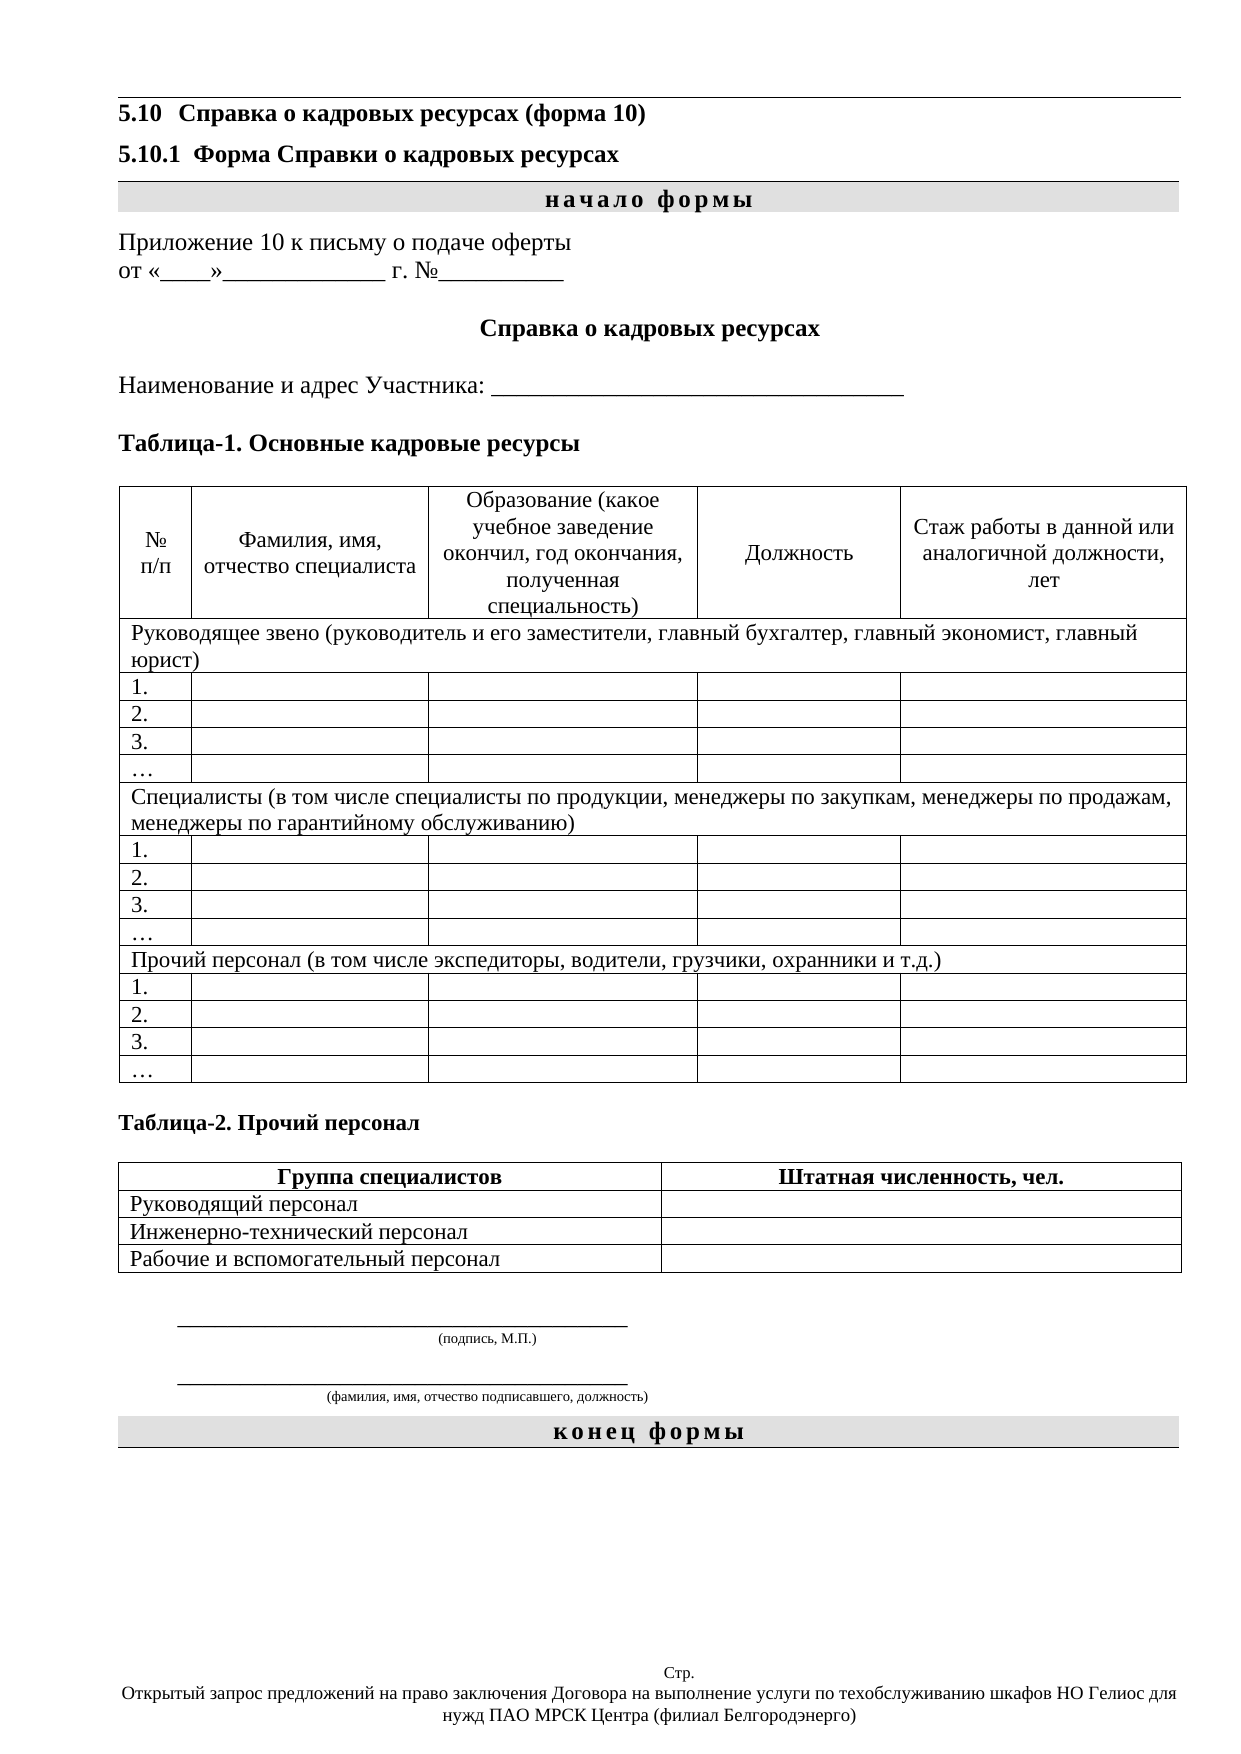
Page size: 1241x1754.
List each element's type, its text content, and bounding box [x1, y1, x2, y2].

table_cell [429, 1001, 697, 1027]
table_cell Инженерно-технический персонал [119, 1218, 661, 1244]
table_cell [120, 974, 191, 1000]
table_cell [901, 974, 1186, 1000]
table_cell [698, 1028, 900, 1054]
table_cell [901, 864, 1186, 890]
table_cell [429, 891, 697, 918]
table_cell [192, 728, 428, 754]
table_cell Рабочие и вспомогательный персонал [119, 1245, 661, 1272]
table_cell [192, 1056, 428, 1082]
table_cell [192, 673, 428, 699]
table_cell [698, 864, 900, 890]
table_header Образование (какое учебное заведение окончил, год окончания, полученная специальность) [429, 487, 697, 618]
table_header Должность [698, 487, 900, 618]
table_cell [192, 891, 428, 918]
table_cell Руководящий персонал [119, 1191, 661, 1217]
table_cell [192, 1028, 428, 1054]
table_cell [698, 728, 900, 754]
table_cell … [120, 1056, 191, 1082]
table_header Фамилия, имя, отчество специалиста [192, 487, 428, 618]
text Приложение 10 к письму о подаче оферты от «____»_____________ г. №__________ [118, 227, 1181, 284]
table_cell [120, 673, 191, 699]
table_cell [429, 974, 697, 1000]
subtitle Справка о кадровых ресурсах (форма 10) [118, 98, 1181, 127]
table_cell [192, 919, 428, 945]
table_cell [429, 919, 697, 945]
table_cell … [120, 919, 191, 945]
table_cell [901, 755, 1186, 782]
subtitle Форма Справки о кадровых ресурсах [118, 139, 1181, 168]
table_cell [698, 1001, 900, 1027]
table_cell [120, 1001, 191, 1027]
table_cell [901, 728, 1186, 754]
table_cell [662, 1245, 1181, 1272]
table_cell [192, 1001, 428, 1027]
table_cell [901, 1001, 1186, 1027]
table_cell [698, 836, 900, 863]
table_cell [192, 755, 428, 782]
table_cell [698, 1056, 900, 1082]
table_cell … [120, 755, 191, 782]
text начало формы [118, 182, 1179, 212]
table_cell [120, 891, 191, 918]
table_cell [698, 673, 900, 699]
text ____________________________________ [118, 1359, 1181, 1388]
text конец формы [118, 1416, 1179, 1447]
table_cell [429, 701, 697, 727]
table_cell [192, 836, 428, 863]
table_cell [901, 673, 1186, 699]
table_cell [429, 755, 697, 782]
table_cell [120, 864, 191, 890]
text (фамилия, имя, отчество подписавшего, должность) [118, 1388, 797, 1416]
table_cell [901, 1056, 1186, 1082]
table_cell [120, 1028, 191, 1054]
table_cell [429, 673, 697, 699]
text Таблица-1. Основные кадровые ресурсы [118, 428, 1181, 457]
table_header Стаж работы в данной или аналогичной должности, лет [901, 487, 1186, 618]
table_cell [662, 1218, 1181, 1244]
table_cell [698, 701, 900, 727]
table_cell Руководящее звено (руководитель и его заместители, главный бухгалтер, главный экономист, главный юрист) [120, 619, 1186, 672]
table_cell [698, 755, 900, 782]
table_cell [429, 1056, 697, 1082]
table_cell [192, 864, 428, 890]
table_cell [120, 701, 191, 727]
table_cell [901, 701, 1186, 727]
table_cell [429, 864, 697, 890]
table_cell [429, 728, 697, 754]
table_cell [662, 1191, 1181, 1217]
text ____________________________________ [118, 1301, 1181, 1330]
table_cell Специалисты (в том числе специалисты по продукции, менеджеры по закупкам, менеджеры по продажам, менеджеры по гарантийному обслуживанию) [120, 783, 1186, 835]
table_cell Прочий персонал (в том числе экспедиторы, водители, грузчики, охранники и т.д.) [120, 946, 1186, 972]
table_cell [429, 1028, 697, 1054]
table_cell [901, 836, 1186, 863]
text Справка о кадровых ресурсах [118, 313, 1181, 342]
table_cell [901, 1028, 1186, 1054]
table_cell [192, 701, 428, 727]
table_cell [901, 919, 1186, 945]
table_cell [698, 891, 900, 918]
table_cell [698, 974, 900, 1000]
table_cell [192, 974, 428, 1000]
text Наименование и адрес Участника: _________________________________ [118, 371, 1181, 399]
table_cell [698, 919, 900, 945]
table_cell [120, 836, 191, 863]
table_header № п/п [120, 487, 191, 618]
text Таблица-2. Прочий персонал [118, 1109, 1181, 1136]
table_cell [429, 836, 697, 863]
table_cell [120, 728, 191, 754]
table_cell [901, 891, 1186, 918]
text (подпись, М.П.) [118, 1330, 797, 1359]
table_header Штатная численность, чел. [662, 1163, 1181, 1189]
table_header Группа специалистов [119, 1163, 661, 1189]
